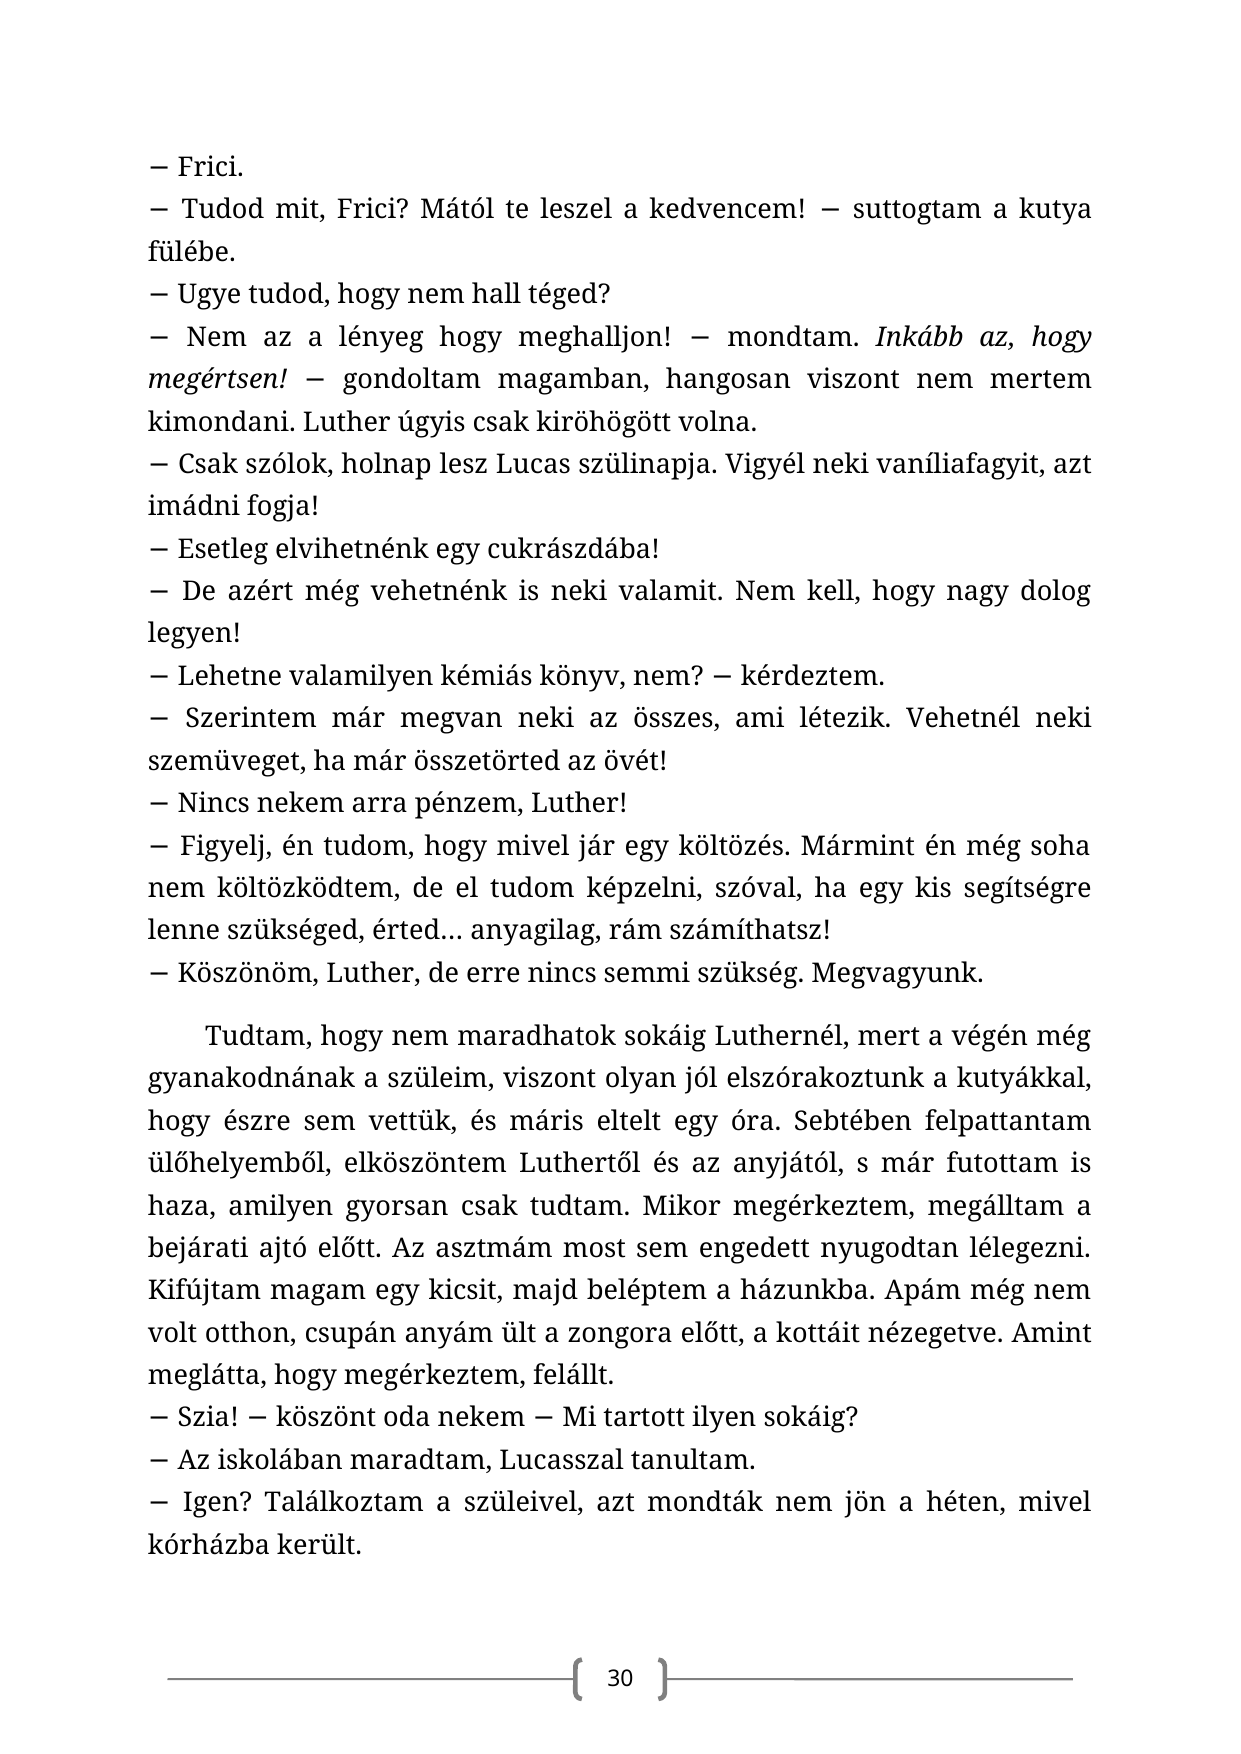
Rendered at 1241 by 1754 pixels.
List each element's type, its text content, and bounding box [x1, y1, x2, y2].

text − Esetleg elvihetnénk egy cukrászdába! [148, 529, 1093, 566]
text − Tudod mit, Frici? Mától te leszel a kedvencem! − suttogtam a kutya fülébe. [148, 190, 1093, 269]
text − Figyelj, én tudom, hogy mivel jár egy költözés. Mármint én még soha nem költözködtem, de el tudom képzelni, szóval, ha egy kis segítségre lenne szükséged, érted… anyagilag, rám számíthatsz! [148, 826, 1093, 948]
text − Nincs nekem arra pénzem, Luther! [148, 783, 1093, 820]
text − Szerintem már megvan neki az összes, ami létezik. Vehetnél neki szemüveget, ha már összetörted az övét! [148, 699, 1093, 778]
text − Nem az a lényeg hogy meghalljon! − mondtam. Inkább az, hogy megértsen! − gondoltam magamban, hangosan viszont nem mertem kimondani. Luther úgyis csak kiröhögött volna. [148, 317, 1093, 439]
text − Csak szólok, holnap lesz Lucas szülinapja. Vigyél neki vaníliafagyit, azt imádni fogja! [148, 444, 1093, 524]
text − Köszönöm, Luther, de erre nincs semmi szükség. Megvagyunk. [148, 953, 1093, 990]
text − Szia! − köszönt oda nekem − Mi tartott ilyen sokáig? [148, 1398, 1093, 1435]
text Tudtam, hogy nem maradhatok sokáig Luthernél, mert a végén még gyanakodnának a szüleim, viszont olyan jól elszórakoztunk a kutyákkal, hogy észre sem vettük, és máris eltelt egy óra. Sebtében felpattantam ülőhelyemből, elköszöntem Luthertől és az anyjától, s már futottam is haza, amilyen gyorsan csak tudtam. Mikor megérkeztem, megálltam a bejárati ajtó előtt. Az asztmám most sem engedett nyugodtan lélegezni. Kifújtam magam egy kicsit, majd beléptem a házunkba. Apám még nem volt otthon, csupán anyám ült a zongora előtt, a kottáit nézegetve. Amint meglátta, hogy megérkeztem, felállt. [148, 1016, 1093, 1392]
text − Frici. [148, 148, 1093, 184]
text − Lehetne valamilyen kémiás könyv, nem? − kérdeztem. [148, 656, 1093, 693]
text − Ugye tudod, hogy nem hall téged? [148, 275, 1093, 312]
text − De azért még vehetnénk is neki valamit. Nem kell, hogy nagy dolog legyen! [148, 572, 1093, 651]
text − Igen? Találkoztam a szüleivel, azt mondták nem jön a héten, mivel kórházba került. [148, 1483, 1093, 1562]
text − Az iskolában maradtam, Lucasszal tanultam. [148, 1440, 1093, 1477]
